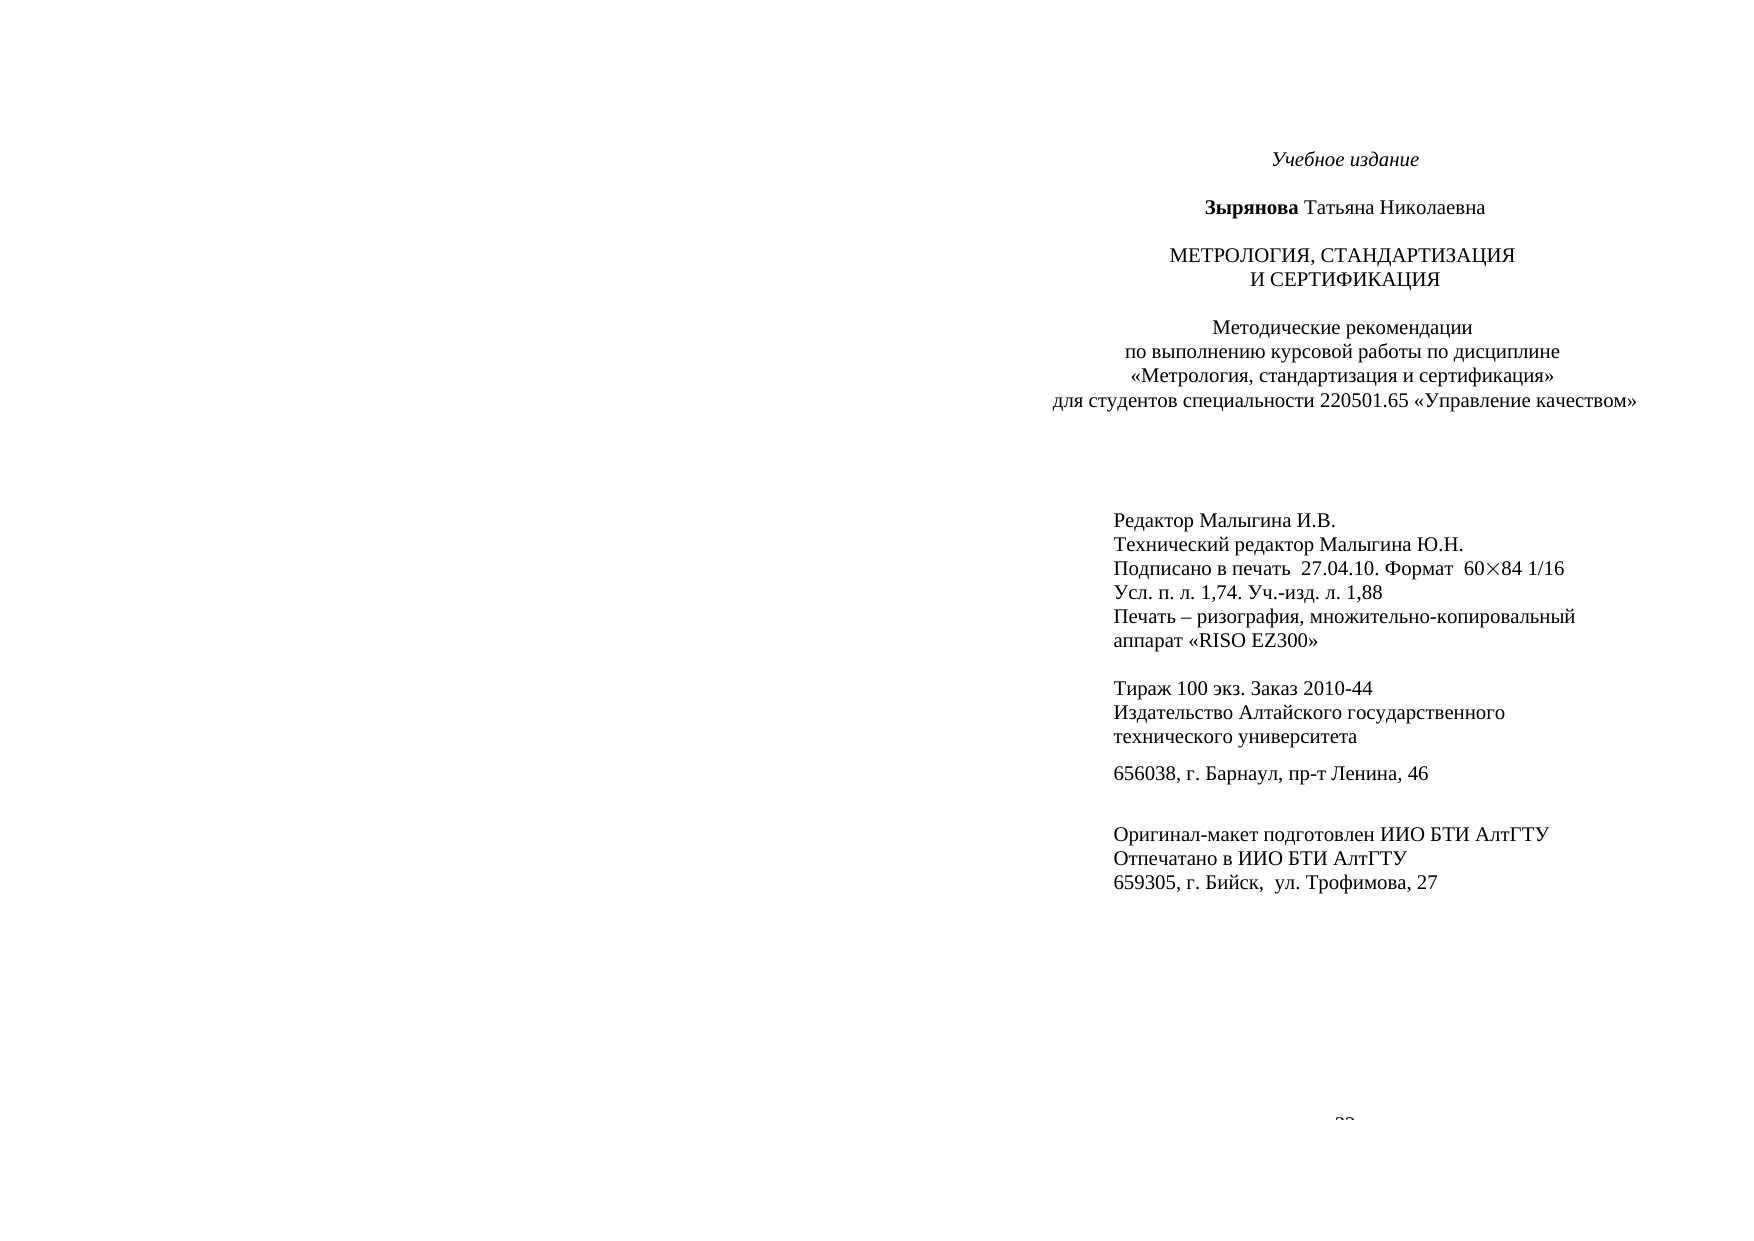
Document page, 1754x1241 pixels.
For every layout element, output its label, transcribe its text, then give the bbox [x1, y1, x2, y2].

text Методические рекомендации по выполнению курсовой работы по дисциплине «Метрология, стандартизация и сертификация» для студентов специальности 220501.65 «Управление качеством» [1025, 315, 1665, 412]
text Издательство Алтайского государственного [1113, 700, 1665, 724]
list Оригинал-макет подготовлен ИИО БТИ АлтГТУ [1113, 822, 1665, 846]
list Печать – ризография, множительно-копировальный [1113, 604, 1665, 628]
text Усл. п. л. 1,74. Уч.-изд. л. 1,88 [1113, 580, 1665, 604]
text Технический редактор Малыгина Ю.Н. [1039, 532, 1665, 556]
text Тираж 100 экз. Заказ 2010-44 [1113, 676, 1665, 700]
text технического университета [1038, 724, 1665, 748]
text 656038, г. Барнаул, пр-т Ленина, 46 [1038, 761, 1665, 785]
list аппарат «RISO ЕZ300» [1113, 628, 1665, 652]
text Подписано в печать 27.04.10. Формат 6084 1/16 [1113, 556, 1665, 580]
list 659305, г. Бийск, ул. Трофимова, 27 [1113, 870, 1665, 894]
list Отпечатано в ИИО БТИ АлтГТУ [1113, 846, 1665, 870]
text Зырянова Татьяна Николаевна [1025, 195, 1665, 219]
text Учебное издание [1025, 147, 1665, 171]
text МЕТРОЛОГИЯ, СТАНДАРТИЗАЦИЯ И СЕРТИФИКАЦИЯ [1025, 243, 1665, 291]
text Редактор Малыгина И.В. [1039, 508, 1665, 532]
